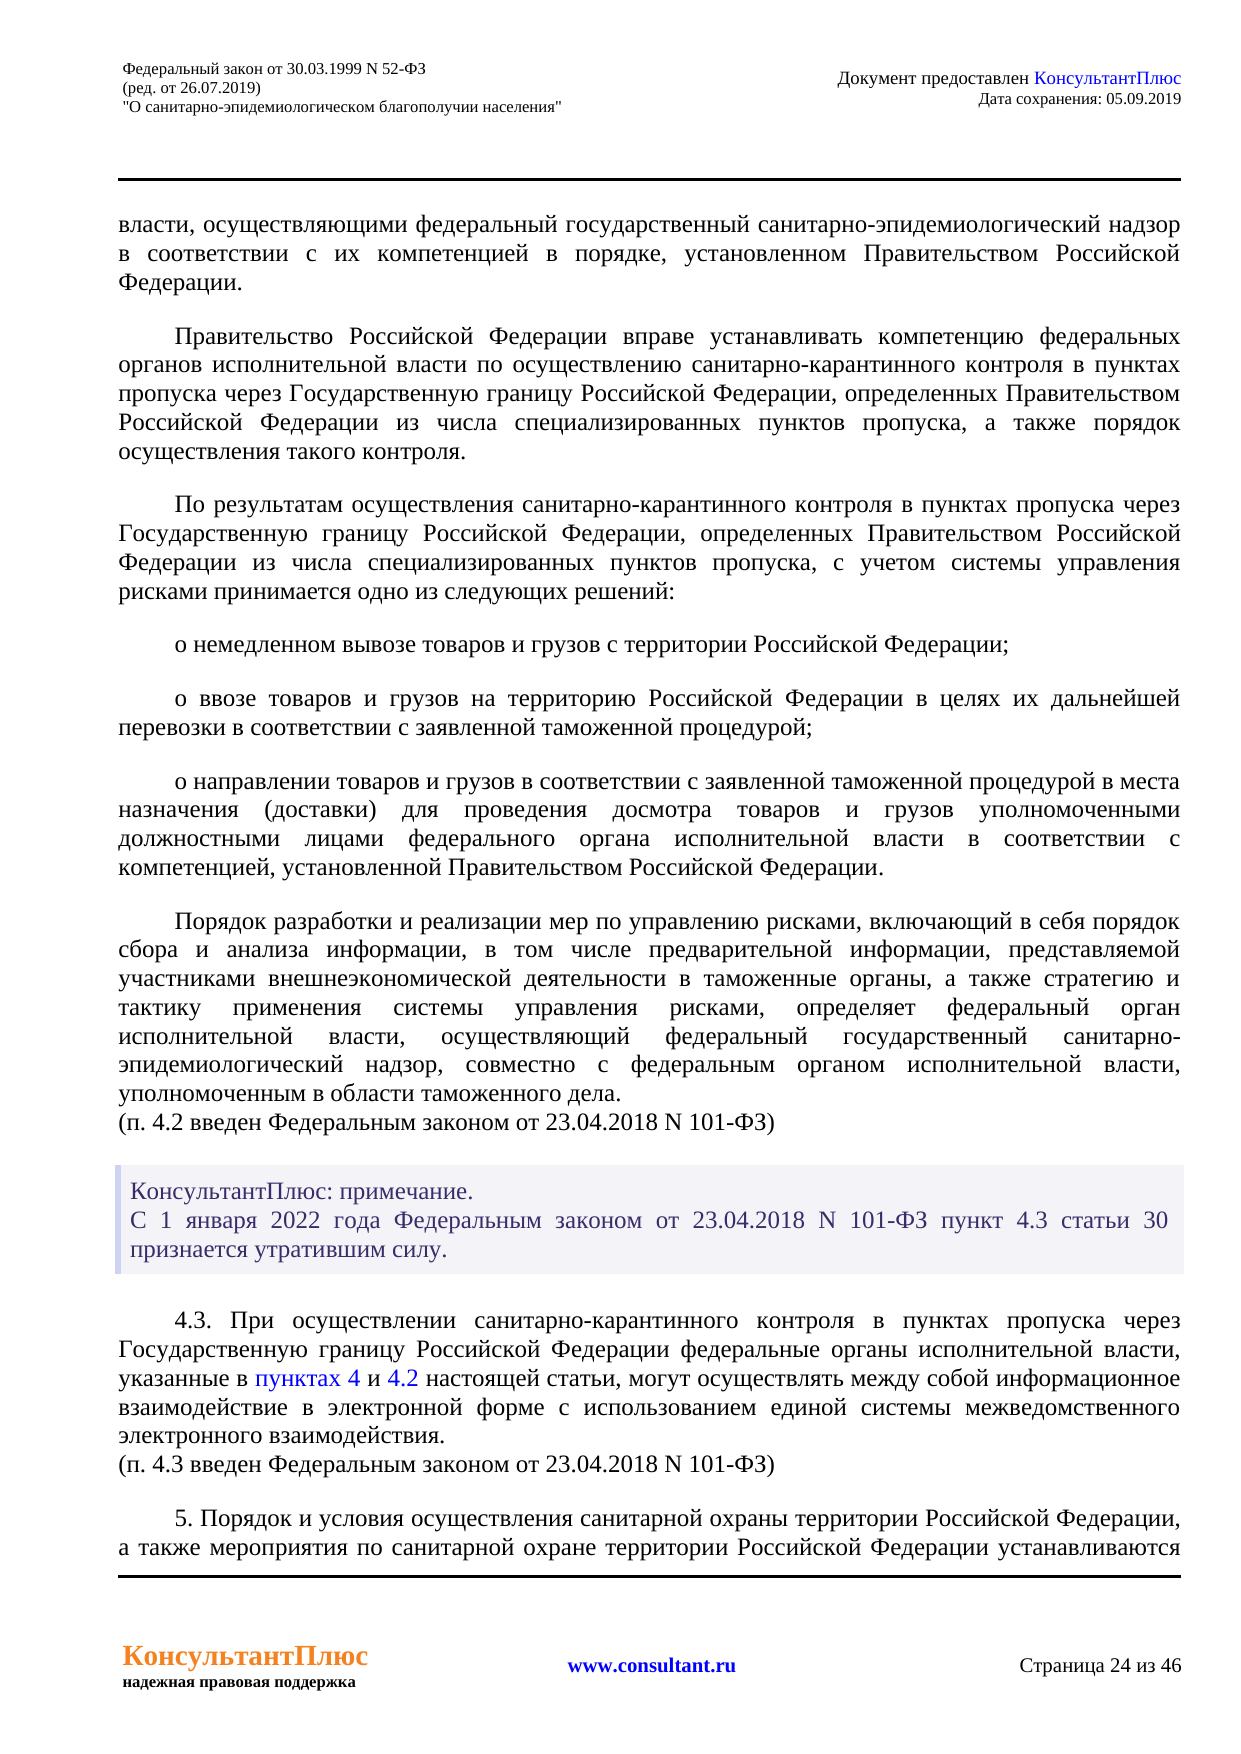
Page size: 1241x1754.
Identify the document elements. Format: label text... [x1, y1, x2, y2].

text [118, 1503, 1181, 1561]
text о ввозе товаров и грузов на территорию Российской Федерации в целях их дальнейшей перевозки в соответствии с заявленной таможенной процедурой; [118, 683, 1181, 741]
text По результатам осуществления санитарно-карантинного контроля в пунктах пропуска через Государственную границу Российской Федерации, определенных Правительством Российской Федерации из числа специализированных пунктов пропуска, с учетом системы управления рисками принимается одно из следующих решений: [118, 489, 1181, 604]
text (п. 4.2 введен Федеральным законом от 23.04.2018 N 101-ФЗ) [118, 1107, 1181, 1136]
text Порядок разработки и реализации мер по управлению рисками, включающий в себя порядок сбора и анализа информации, в том числе предварительной информации, представляемой участниками внешнеэкономической деятельности в таможенные органы, а также стратегию и тактику применения системы управления рисками, определяет федеральный орган исполнительной власти, осуществляющий федеральный государственный санитарно-эпидемиологический надзор, совместно с федеральным органом исполнительной власти, уполномоченным в области таможенного дела. [118, 906, 1181, 1107]
text о направлении товаров и грузов в соответствии с заявленной таможенной процедурой в места назначения (доставки) для проведения досмотра товаров и грузов уполномоченными должностными лицами федерального органа исполнительной власти в соответствии с компетенцией, установленной Правительством Российской Федерации. [118, 766, 1181, 881]
table_header КонсультантПлюс: примечание. С 1 января 2022 года Федеральным законом от 23.04.2018 N 101-ФЗ пункт 4.3 статьи 30 признается утратившим силу. [121, 1165, 1178, 1274]
text 4.3. При осуществлении санитарно-карантинного контроля в пунктах пропуска через Государственную границу Российской Федерации федеральные органы исполнительной власти, указанные в пунктах 4 и 4.2 настоящей статьи, могут осуществлять между собой информационное взаимодействие в электронной форме с использованием единой системы межведомственного электронного взаимодействия. [118, 1306, 1181, 1449]
text о немедленном вывозе товаров и грузов с территории Российской Федерации; [118, 629, 1181, 658]
text Правительство Российской Федерации вправе устанавливать компетенцию федеральных органов исполнительной власти по осуществлению санитарно-карантинного контроля в пунктах пропуска через Государственную границу Российской Федерации, определенных Правительством Российской Федерации из числа специализированных пунктов пропуска, а также порядок осуществления такого контроля. [118, 321, 1181, 464]
text (п. 4.3 введен Федеральным законом от 23.04.2018 N 101-ФЗ) [118, 1449, 1181, 1478]
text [118, 209, 1181, 296]
